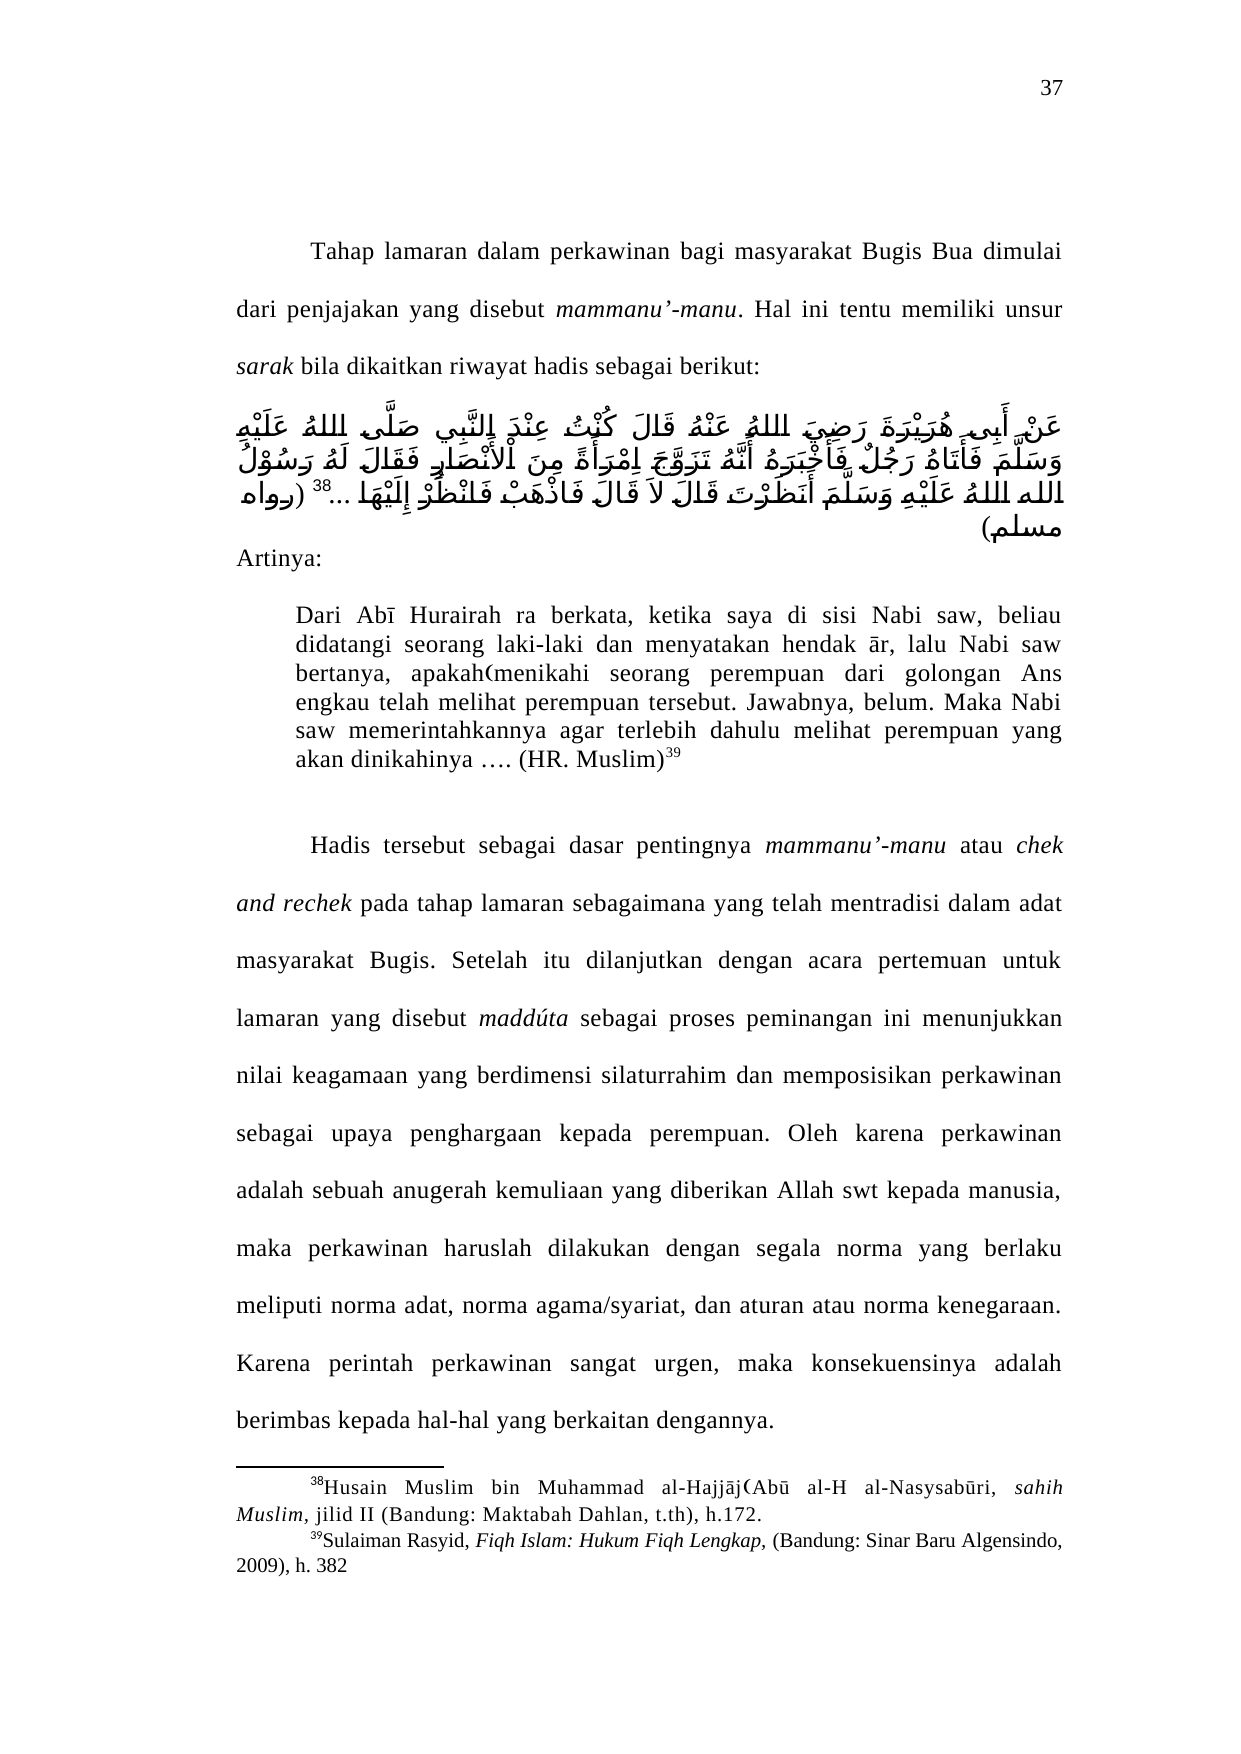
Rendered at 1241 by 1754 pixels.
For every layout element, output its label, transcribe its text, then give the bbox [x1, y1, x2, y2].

text Artinya: [236, 543, 1063, 572]
list Tahap lamaran dalam perkawinan bagi masyarakat Bugis Bua dimulai dari penjajakan yang disebut mammanu’-manu. Hal ini tentu memiliki unsur sarak bila dikaitkan riwayat hadis sebagai berikut: [236, 236, 1063, 380]
text Dari Abī Hurairah ra berkata, ketika saya di sisi Nabi saw, beliau didatangi seorang laki-laki dan menyatakan hendak ār, lalu Nabi saw bertanya, apakahmenikahi seorang perempuan dari golongan Ans engkau telah melihat perempuan tersebut. Jawabnya, belum. Maka Nabi saw memerintahkannya agar terlebih dahulu melihat perempuan yang akan dinikahinya …. (HR. Muslim) [295, 601, 1063, 773]
list عَنْ أَبِى هُرَيْرَةَ رَضِيَ اللهُ عَنْهُ قَالَ كُنْتُ عِنْدَ النَّبِي صَلَّى اللهُ عَلَيْهِ وَسَلَّمَ فَأَتَاهُ رَجُلٌ فَأَخْبَرَهُ أَنَّهُ تَزَوَّجَ اِمْرَأَةً مِنَ اْلأَنْصَارِ فَقَالَ لَهُ رَسُوْلُ الله اللهُ عَلَيْهِ وَسَلَّمَ أَنَظَرْتَ قَالَ لاَ قَالَ فَاذْهَبْ فَانْظُرْ إِلَيْهَا ... (رواه مسلم) [236, 409, 1063, 543]
list Hadis tersebut sebagai dasar pentingnya mammanu’-manu atau chek and rechek pada tahap lamaran sebagaimana yang telah mentradisi dalam adat masyarakat Bugis. Setelah itu dilanjutkan dengan acara pertemuan untuk lamaran yang disebut maddúta sebagai proses peminangan ini menunjukkan nilai keagamaan yang berdimensi silaturrahim dan memposisikan perkawinan sebagai upaya penghargaan kepada perempuan. Oleh karena perkawinan adalah sebuah anugerah kemuliaan yang diberikan Allah swt kepada manusia, maka perkawinan haruslah dilakukan dengan segala norma yang berlaku meliputi norma adat, norma agama/syariat, dan aturan atau norma kenegaraan. Karena perintah perkawinan sangat urgen, maka konsekuensinya adalah berimbas kepada hal-hal yang berkaitan dengannya. [236, 831, 1063, 1434]
